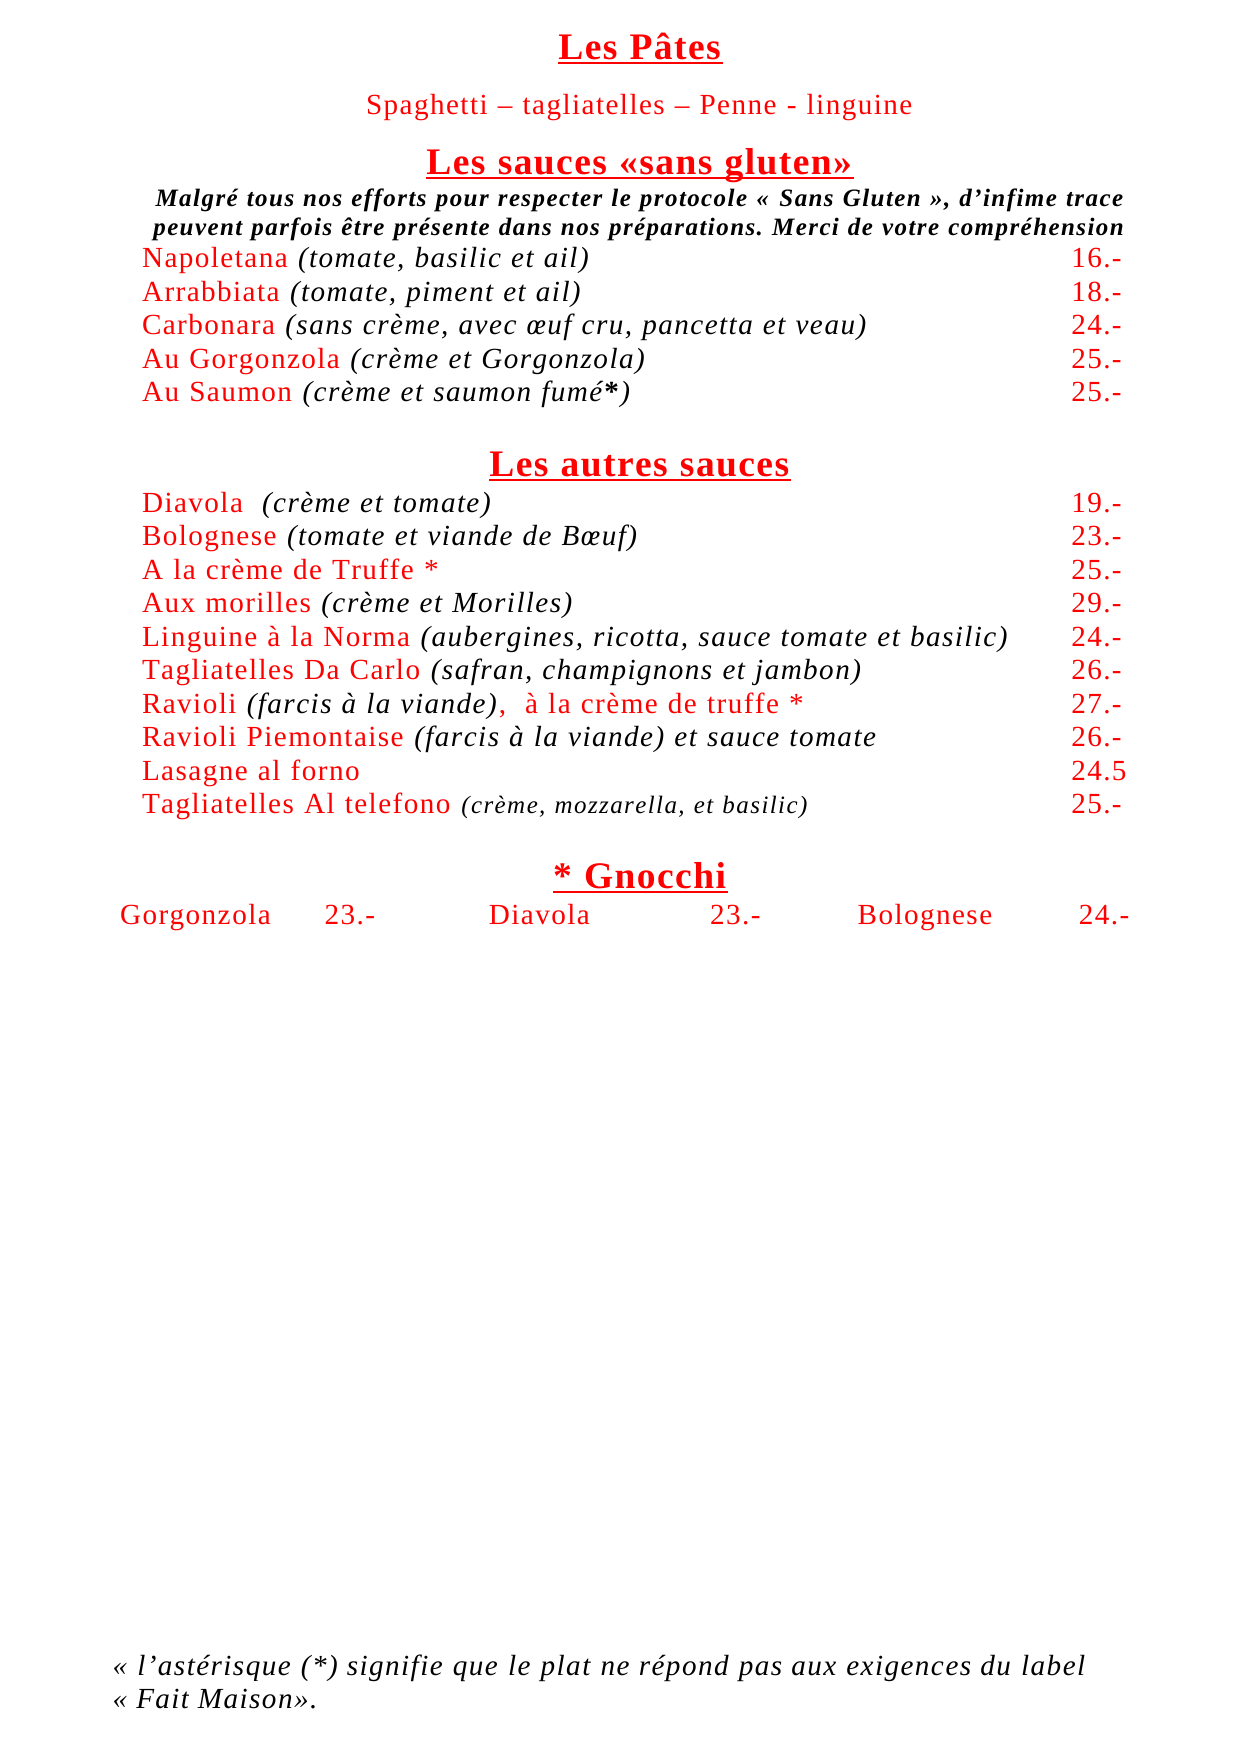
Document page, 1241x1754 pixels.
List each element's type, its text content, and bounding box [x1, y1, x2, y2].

text Les sauces «sans gluten» [142, 140, 1137, 183]
text * Gnocchi [142, 854, 1137, 897]
text Carbonara (sans crème, avec œuf cru, pancetta et veau) 24.- [142, 307, 1137, 341]
text Bolognese (tomate et viande de Bœuf) 23.- [142, 518, 1137, 552]
text Ravioli Piemontaise (farcis à la viande) et sauce tomate 26.- [142, 719, 1137, 753]
text Diavola (crème et tomate) 19.- [142, 485, 1137, 518]
text Spaghetti – tagliatelles – Penne - linguine [142, 87, 1137, 121]
text Lasagne al forno 24.5 [142, 753, 1137, 787]
text Ravioli (farcis à la viande), à la crème de truffe * 27.- [112, 686, 1137, 719]
text Les autres sauces [142, 442, 1137, 485]
text Au Gorgonzola (crème et Gorgonzola) 25.- [142, 341, 1137, 374]
text Gorgonzola 23.- Diavola 23.- Bolognese 24.- [112, 897, 1137, 930]
text Malgré tous nos efforts pour respecter le protocole « Sans Gluten », d’infime trace peuvent parfois être présente dans nos préparations. Merci de votre compréhension [142, 183, 1137, 240]
text A la crème de Truffe * 25.- [142, 552, 1137, 585]
text Aux morilles (crème et Morilles) 29.- [142, 585, 1137, 619]
text Tagliatelles Da Carlo (safran, champignons et jambon) 26.- [142, 652, 1137, 686]
text Linguine à la Norma (aubergines, ricotta, sauce tomate et basilic) 24.- [142, 619, 1137, 652]
text Arrabbiata (tomate, piment et ail) 18.- [142, 274, 1137, 307]
text Napoletana (tomate, basilic et ail) 16.- [142, 240, 1137, 274]
text Tagliatelles Al telefono (crème, mozzarella, et basilic) 25.- [142, 787, 1137, 820]
text Au Saumon (crème et saumon fumé*) 25.- [142, 374, 1137, 408]
text Les Pâtes [142, 25, 1137, 68]
